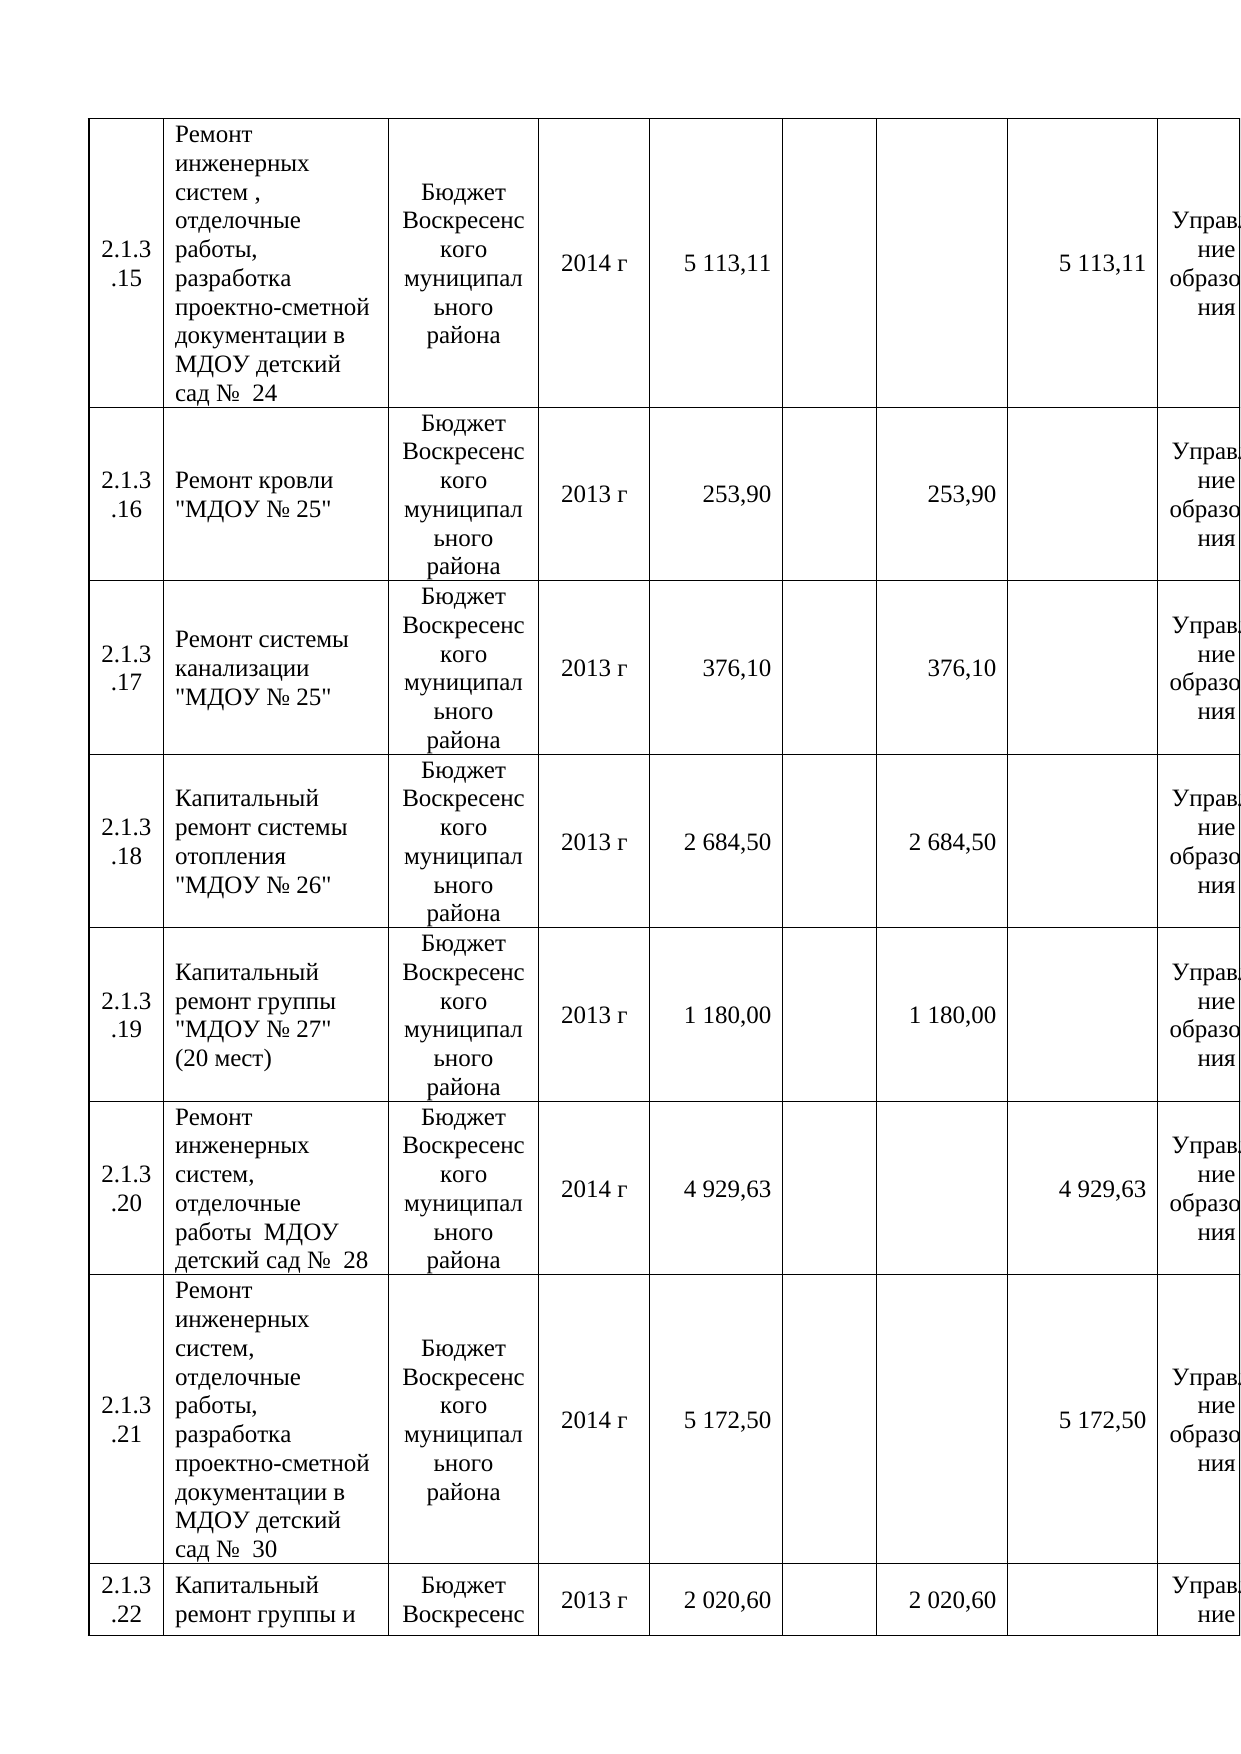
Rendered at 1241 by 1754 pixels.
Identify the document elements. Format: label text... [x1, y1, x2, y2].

table_cell 2.1.3.16 [90, 408, 163, 580]
table_cell [877, 1102, 1007, 1274]
table_cell [783, 408, 876, 580]
table_cell Управление образования [1158, 755, 1239, 927]
table_cell 376,10 [650, 581, 782, 754]
table_cell 2 020,60 [650, 1564, 782, 1635]
table_cell 2014 г [539, 1102, 649, 1274]
table_cell 2013 г [539, 928, 649, 1101]
table_cell [783, 1564, 876, 1635]
table_cell Управление образования [1158, 408, 1239, 580]
table_cell 5 172,50 [1008, 1275, 1157, 1563]
table_cell 2014 г [539, 119, 649, 407]
table_cell [783, 1275, 876, 1563]
table_cell [1008, 408, 1157, 580]
table_cell [1008, 1564, 1157, 1635]
table_cell Ремонт инженерных систем, отделочные работы МДОУ детский сад № 28 [164, 1102, 388, 1274]
table_cell 2013 г [539, 408, 649, 580]
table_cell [389, 1564, 538, 1635]
table_cell 1 180,00 [650, 928, 782, 1101]
table_cell 2.1.3.18 [90, 755, 163, 927]
table_cell 253,90 [877, 408, 1007, 580]
table_cell Капитальный ремонт системы отопления "МДОУ № 26" [164, 755, 388, 927]
table_cell Бюджет Воскресенского муниципального района [389, 1102, 538, 1274]
table_cell Бюджет Воскресенского муниципального района [389, 581, 538, 754]
table_cell [1008, 755, 1157, 927]
table_cell 2.1.3.20 [90, 1102, 163, 1274]
table_cell Бюджет Воскресенского муниципального района [389, 755, 538, 927]
table_cell Капитальный ремонт группы "МДОУ № 27" (20 мест) [164, 928, 388, 1101]
table_cell 253,90 [650, 408, 782, 580]
table_cell 2 684,50 [650, 755, 782, 927]
table_cell 2.1.3.22 [90, 1564, 163, 1635]
table_cell 5 113,11 [1008, 119, 1157, 407]
table_cell Управление образования [1158, 1275, 1239, 1563]
table_cell Бюджет Воскресенского муниципального района [389, 1275, 538, 1563]
table_cell 2013 г [539, 581, 649, 754]
table_cell Бюджет Воскресенского муниципального района [389, 928, 538, 1101]
table_cell [877, 1275, 1007, 1563]
table_cell Управление образования [1158, 928, 1239, 1101]
table_cell Ремонт кровли "МДОУ № 25" [164, 408, 388, 580]
table_cell [1008, 581, 1157, 754]
table_cell [783, 119, 876, 407]
table_cell [783, 1102, 876, 1274]
table_cell 376,10 [877, 581, 1007, 754]
table_cell 1 180,00 [877, 928, 1007, 1101]
table_cell 5 172,50 [650, 1275, 782, 1563]
table_cell 2013 г [539, 1564, 649, 1635]
table_cell 2 684,50 [877, 755, 1007, 927]
table_cell 4 929,63 [1008, 1102, 1157, 1274]
table_cell 5 113,11 [650, 119, 782, 407]
table_cell 2.1.3.19 [90, 928, 163, 1101]
table_cell [783, 928, 876, 1101]
table_cell [783, 755, 876, 927]
table_cell 2.1.3.15 [90, 119, 163, 407]
table_cell Ремонт системы канализации "МДОУ № 25" [164, 581, 388, 754]
table_cell [1008, 928, 1157, 1101]
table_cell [389, 119, 538, 407]
table_cell 2013 г [539, 755, 649, 927]
table_cell [783, 581, 876, 754]
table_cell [1158, 1564, 1239, 1635]
table_cell 2014 г [539, 1275, 649, 1563]
table_cell Бюджет Воскресенского муниципального района [389, 408, 538, 580]
table_cell Ремонт инженерных систем, отделочные работы, разработка проектно-сметной документации в МДОУ детский сад № 30 [164, 1275, 388, 1563]
table_cell Ремонт инженерных систем , отделочные работы, разработка проектно-сметной документации в МДОУ детский сад № 24 [164, 119, 388, 407]
table_cell Управление образования [1158, 1102, 1239, 1274]
table_cell 2.1.3.17 [90, 581, 163, 754]
table_cell Управление образования [1158, 581, 1239, 754]
table_cell 2.1.3.21 [90, 1275, 163, 1563]
table_cell 4 929,63 [650, 1102, 782, 1274]
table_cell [1158, 119, 1239, 407]
table_cell 2 020,60 [877, 1564, 1007, 1635]
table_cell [164, 1564, 388, 1635]
table_cell [877, 119, 1007, 407]
